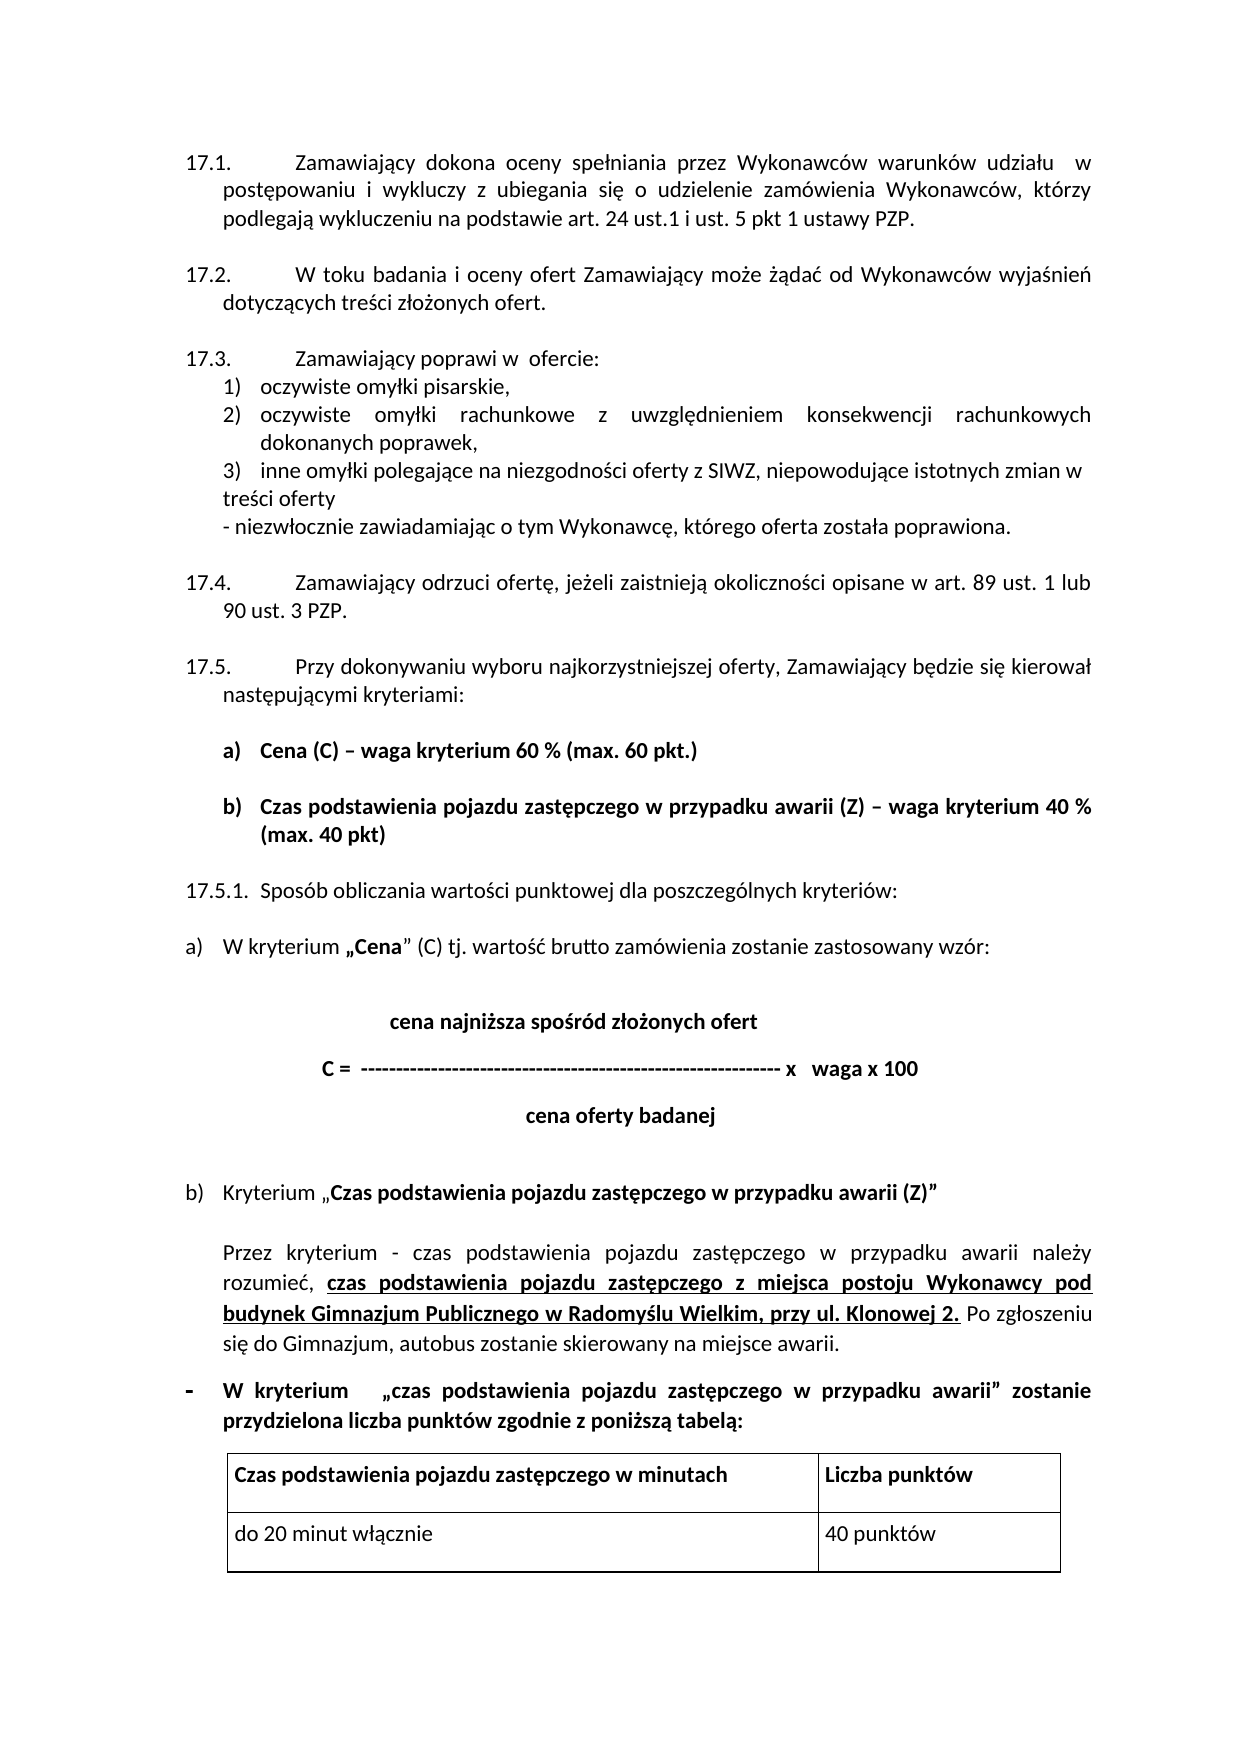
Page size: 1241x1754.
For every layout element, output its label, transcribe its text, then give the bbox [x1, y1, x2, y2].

list W kryterium „Cena” (C) tj. wartość brutto zamówienia zostanie zastosowany wzór: [185, 932, 1093, 960]
text cena oferty badanej [148, 1101, 1093, 1129]
list Zamawiający dokona oceny spełniania przez Wykonawców warunków udziału w postępowaniu i wykluczy z ubiegania się o udzielenie zamówienia Wykonawców, którzy podlegają wykluczeniu na podstawie art. 24 ust.1 i ust. 5 pkt 1 ustawy PZP. [185, 148, 1093, 232]
list W kryterium „czas podstawienia pojazdu zastępczego w przypadku awarii” zostanie przydzielona liczba punktów zgodnie z poniższą tabelą: [185, 1376, 1093, 1434]
text C = ------------------------------------------------------------ x waga x 100 [148, 1054, 1093, 1082]
list Zamawiający poprawi w ofercie: [185, 344, 1093, 372]
table_header Liczba punktów [819, 1454, 1060, 1512]
list Przy dokonywaniu wyboru najkorzystniejszej oferty, Zamawiający będzie się kierował następującymi kryteriami: [185, 652, 1093, 708]
table_cell do 20 minut włącznie [228, 1513, 818, 1571]
list Kryterium „Czas podstawienia pojazdu zastępczego w przypadku awarii (Z)” [185, 1178, 1093, 1206]
list treści oferty [223, 484, 1093, 512]
table_cell 40 punktów [819, 1513, 1060, 1571]
table_header Czas podstawienia pojazdu zastępczego w minutach [228, 1454, 818, 1512]
list Cena (C) – waga kryterium 60 % (max. 60 pkt.) [223, 736, 1093, 764]
list Zamawiający odrzuci ofertę, jeżeli zaistnieją okoliczności opisane w art. 89 ust. 1 lub 90 ust. 3 PZP. [185, 568, 1093, 624]
list - niezwłocznie zawiadamiając o tym Wykonawcę, którego oferta została poprawiona. [223, 512, 1093, 540]
list oczywiste omyłki rachunkowe z uwzględnieniem konsekwencji rachunkowych dokonanych poprawek, [223, 400, 1093, 456]
list Czas podstawienia pojazdu zastępczego w przypadku awarii (Z) – waga kryterium 40 % (max. 40 pkt) [223, 792, 1093, 848]
list Przez kryterium - czas podstawienia pojazdu zastępczego w przypadku awarii należy rozumieć, czas podstawienia pojazdu zastępczego z miejsca postoju Wykonawcy pod budynek Gimnazjum Publicznego w Radomyślu Wielkim, przy ul. Klonowej 2. Po zgłoszeniu się do Gimnazjum, autobus zostanie skierowany na miejsce awarii. [223, 1238, 1093, 1357]
list inne omyłki polegające na niezgodności oferty z SIWZ, niepowodujące istotnych zmian w [223, 456, 1093, 484]
list W toku badania i oceny ofert Zamawiający może żądać od Wykonawców wyjaśnień dotyczących treści złożonych ofert. [185, 260, 1093, 316]
list oczywiste omyłki pisarskie, [223, 372, 1093, 400]
list Sposób obliczania wartości punktowej dla poszczególnych kryteriów: [185, 876, 1093, 904]
text cena najniższa spośród złożonych ofert [148, 1007, 1093, 1035]
